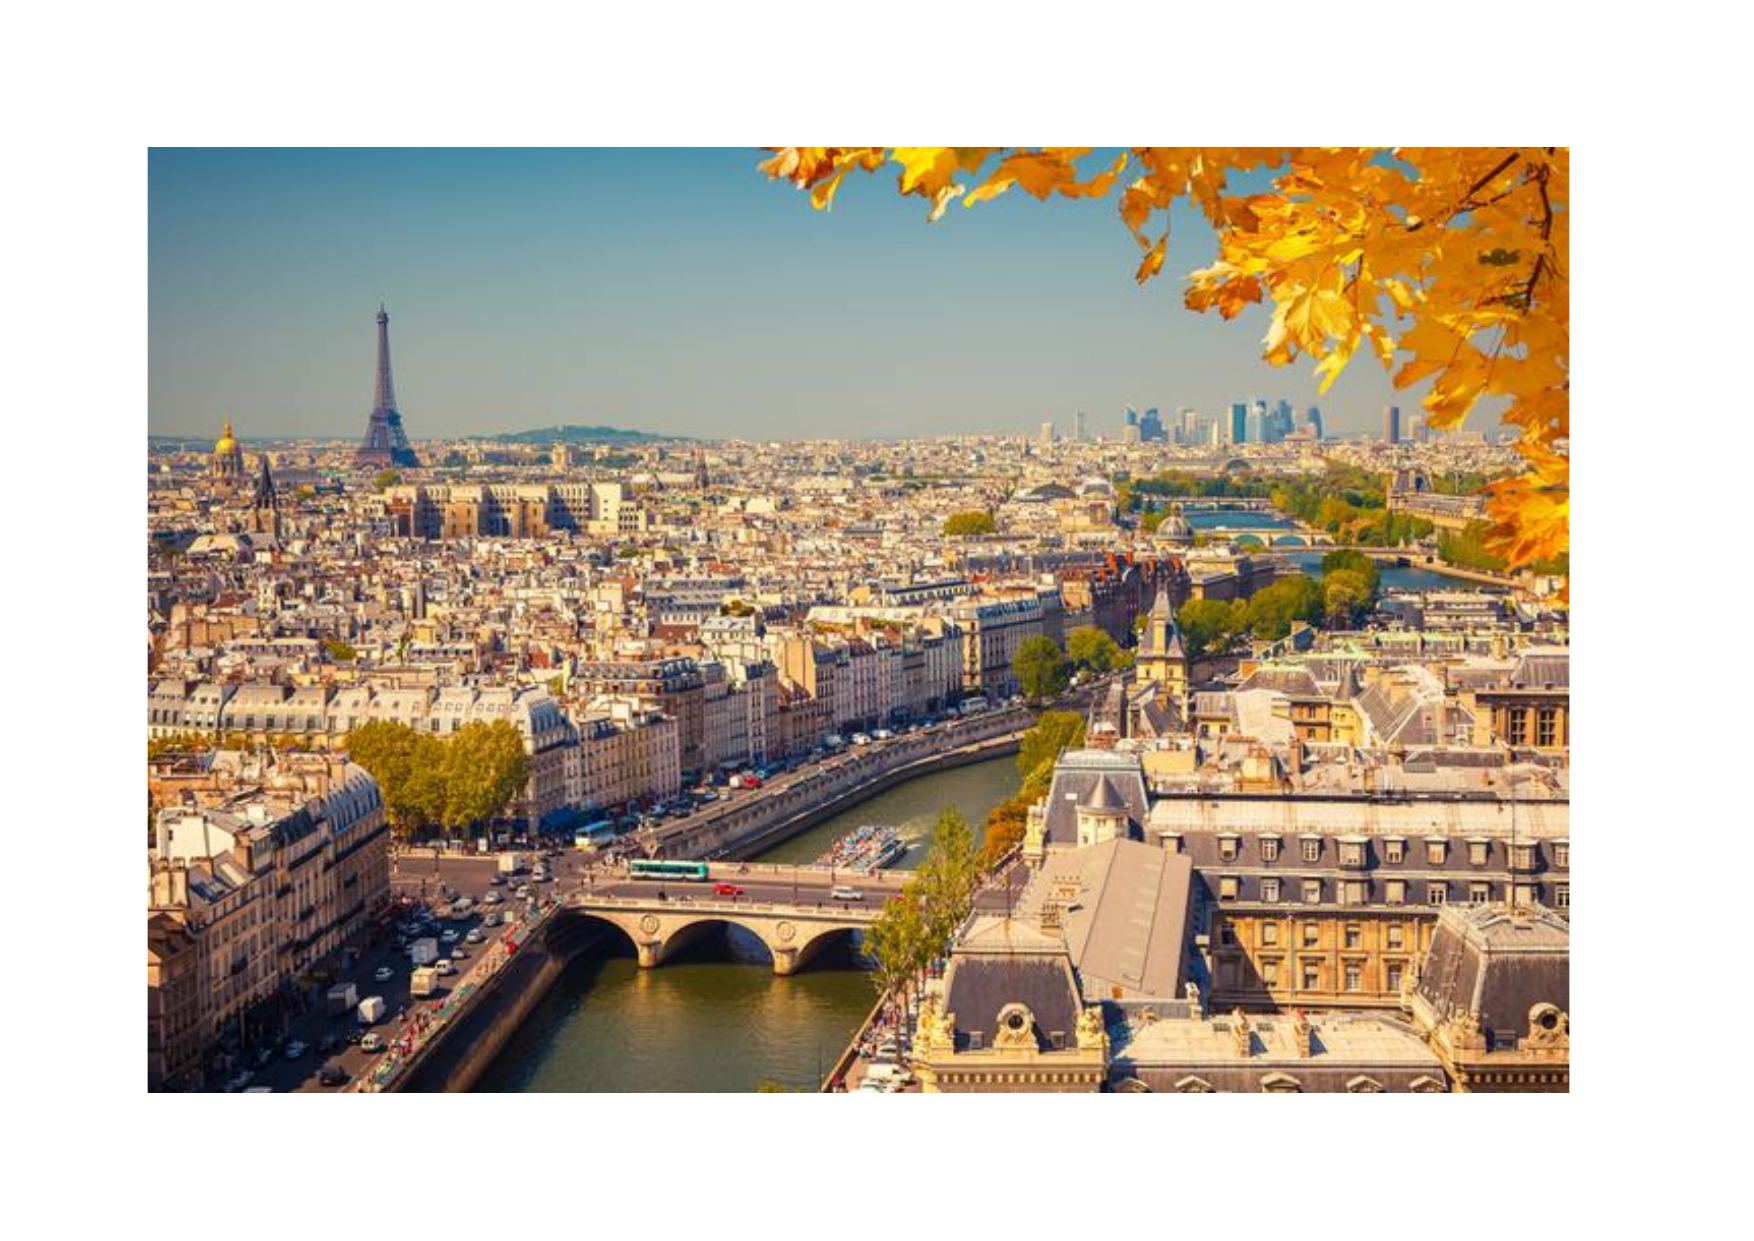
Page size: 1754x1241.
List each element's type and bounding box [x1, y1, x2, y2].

picture [147, 147, 1570, 1093]
